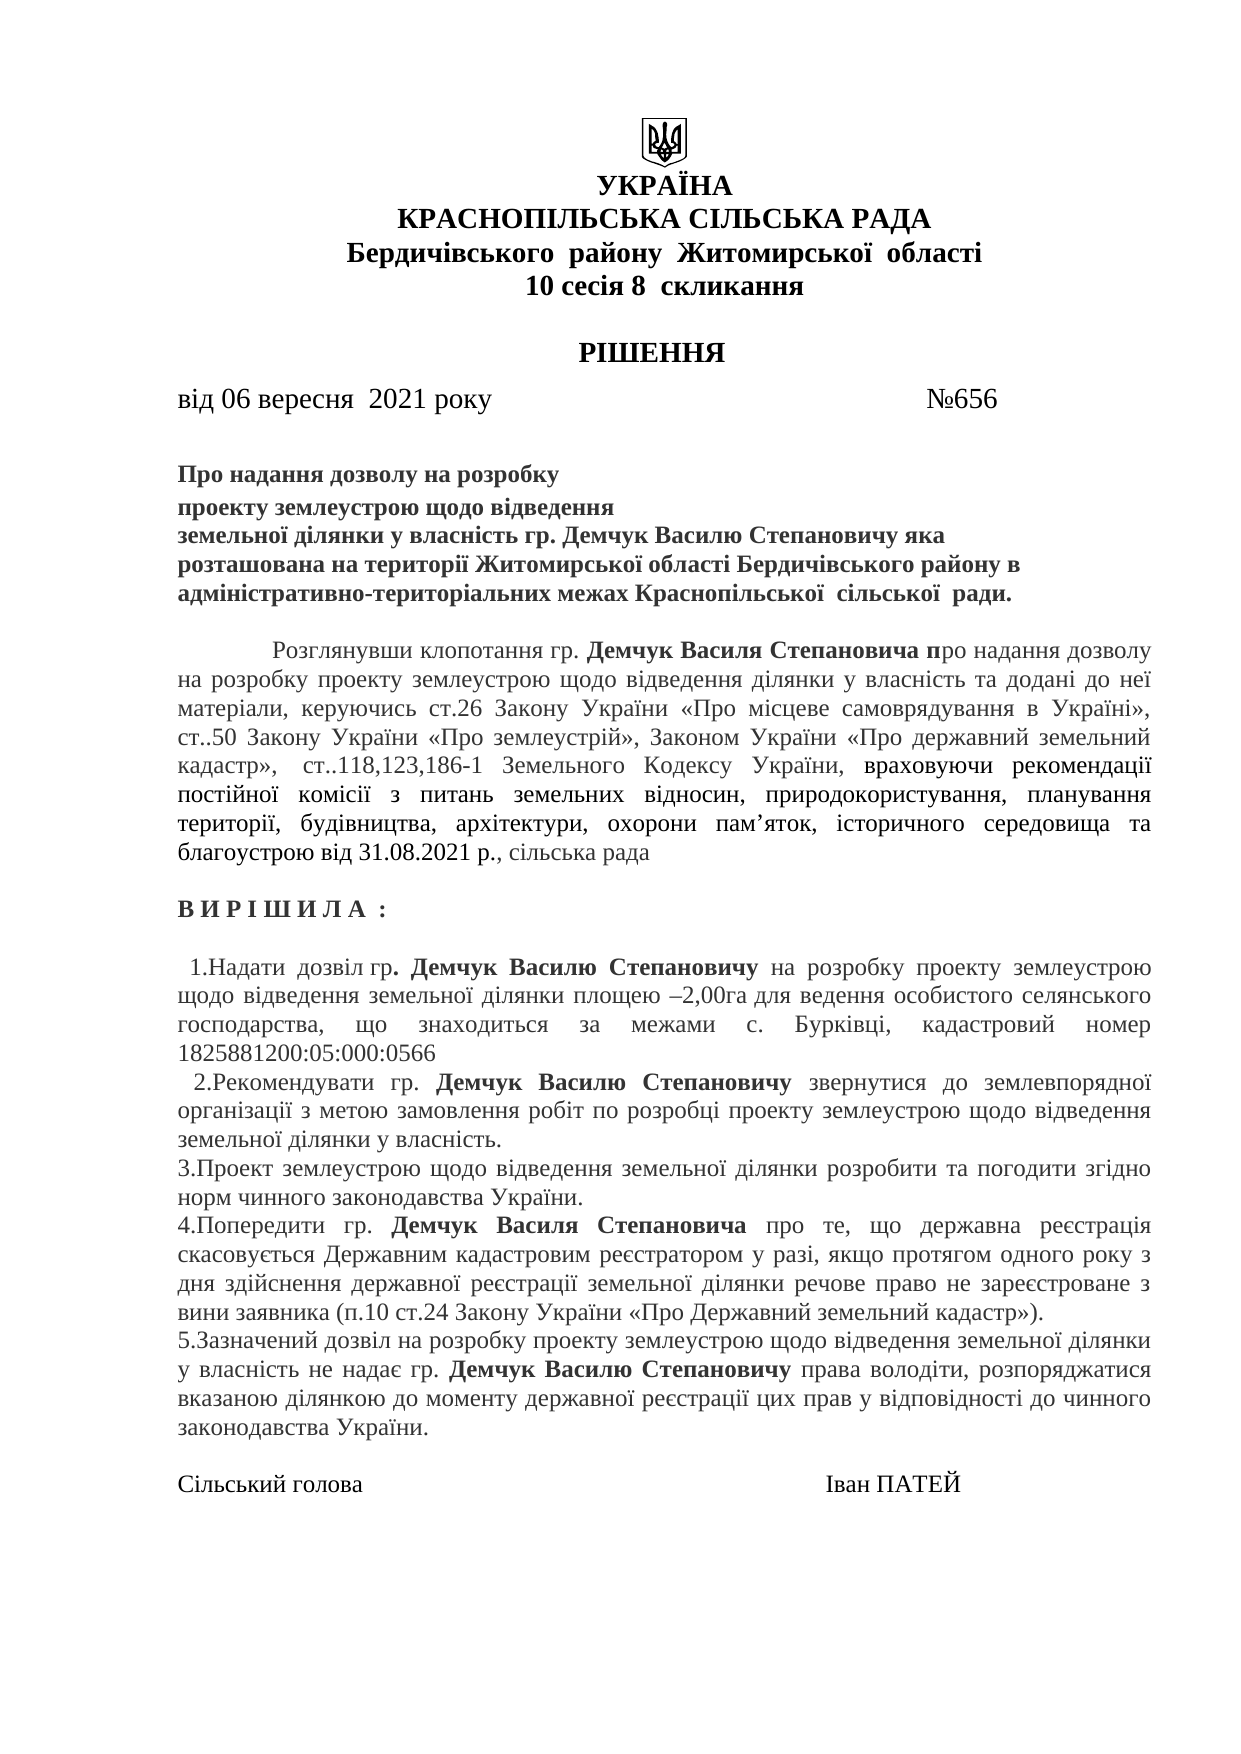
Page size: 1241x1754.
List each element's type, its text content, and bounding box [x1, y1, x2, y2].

text від 06 вересня 2021 року №656 [177, 382, 1152, 415]
text проекту землеустрою щодо відведення [177, 492, 1040, 520]
text 5.Зазначений дозвіл на розробку проекту землеустрою щодо відведення земельної ділянки у власність не надає гр. Демчук Василю Степановичу права володіти, розпоряджатися вказаною ділянкою до моменту державної реєстрації цих прав у відповідності до чинного законодавства України. [177, 1325, 1152, 1440]
text УКРАЇНА [177, 168, 1152, 201]
text РІШЕННЯ [177, 336, 1152, 369]
text 3.Проект землеустрою щодо відведення земельної ділянки розробити та погодити згідно норм чинного законодавства України. [177, 1153, 1152, 1210]
text Про надання дозволу на розробку [177, 459, 1152, 487]
text 4.Попередити гр. Демчук Василя Степановича про те, що державна реєстрація скасовується Державним кадастровим реєстратором у разі, якщо протягом одного року з дня здійснення державної реєстрації земельної ділянки речове право не зареєстроване з вини заявника (п.10 ст.24 Закону України «Про Державний земельний кадастр»). [177, 1210, 1152, 1325]
text Бердичівського району Житомирської області [177, 235, 1152, 268]
text Сільський голова Іван ПАТЕЙ [177, 1469, 1152, 1498]
text 2.Рекомендувати гр. Демчук Василю Степановичу звернутися до землевпорядної організації з метою замовлення робіт по розробці проекту землеустрою щодо відведення земельної ділянки у власність. [177, 1067, 1152, 1153]
text 1.Надати дозвіл гр. Демчук Василю Степановичу на розробку проекту землеустрою щодо відведення земельної ділянки площею –2,00га для ведення особистого селянського господарства, що знаходиться за межами с. Бурківці, кадастровий номер 1825881200:05:000:0566 [177, 952, 1152, 1067]
text Розглянувши клопотання гр. Демчук Василя Степановича про надання дозволу на розробку проекту землеустрою щодо відведення ділянки у власність та додані до неї матеріали, керуючись ст.26 Закону України «Про місцеве самоврядування в Україні», ст..50 Закону України «Про землеустрій», Законом України «Про державний земельний кадастр», ст..118,123,186-1 Земельного Кодексу України, враховуючи рекомендації постійної комісії з питань земельних відносин, природокористування, планування території, будівництва, архітектури, охорони пам’яток, історичного середовища та благоустрою від 31.08.2021 р., сільська рада [177, 635, 1152, 865]
text В И Р І Ш И Л А : [177, 894, 1152, 923]
text 10 сесія 8 скликання [177, 268, 1152, 302]
text КРАСНОПІЛЬСЬКА СІЛЬСЬКА РАДА [177, 201, 1152, 235]
text земельної ділянки у власність гр. Демчук Василю Степановичу яка розташована на території Житомирської області Бердичівського району в адміністративно-територіальних межах Краснопільської сільської ради. [177, 520, 1040, 607]
